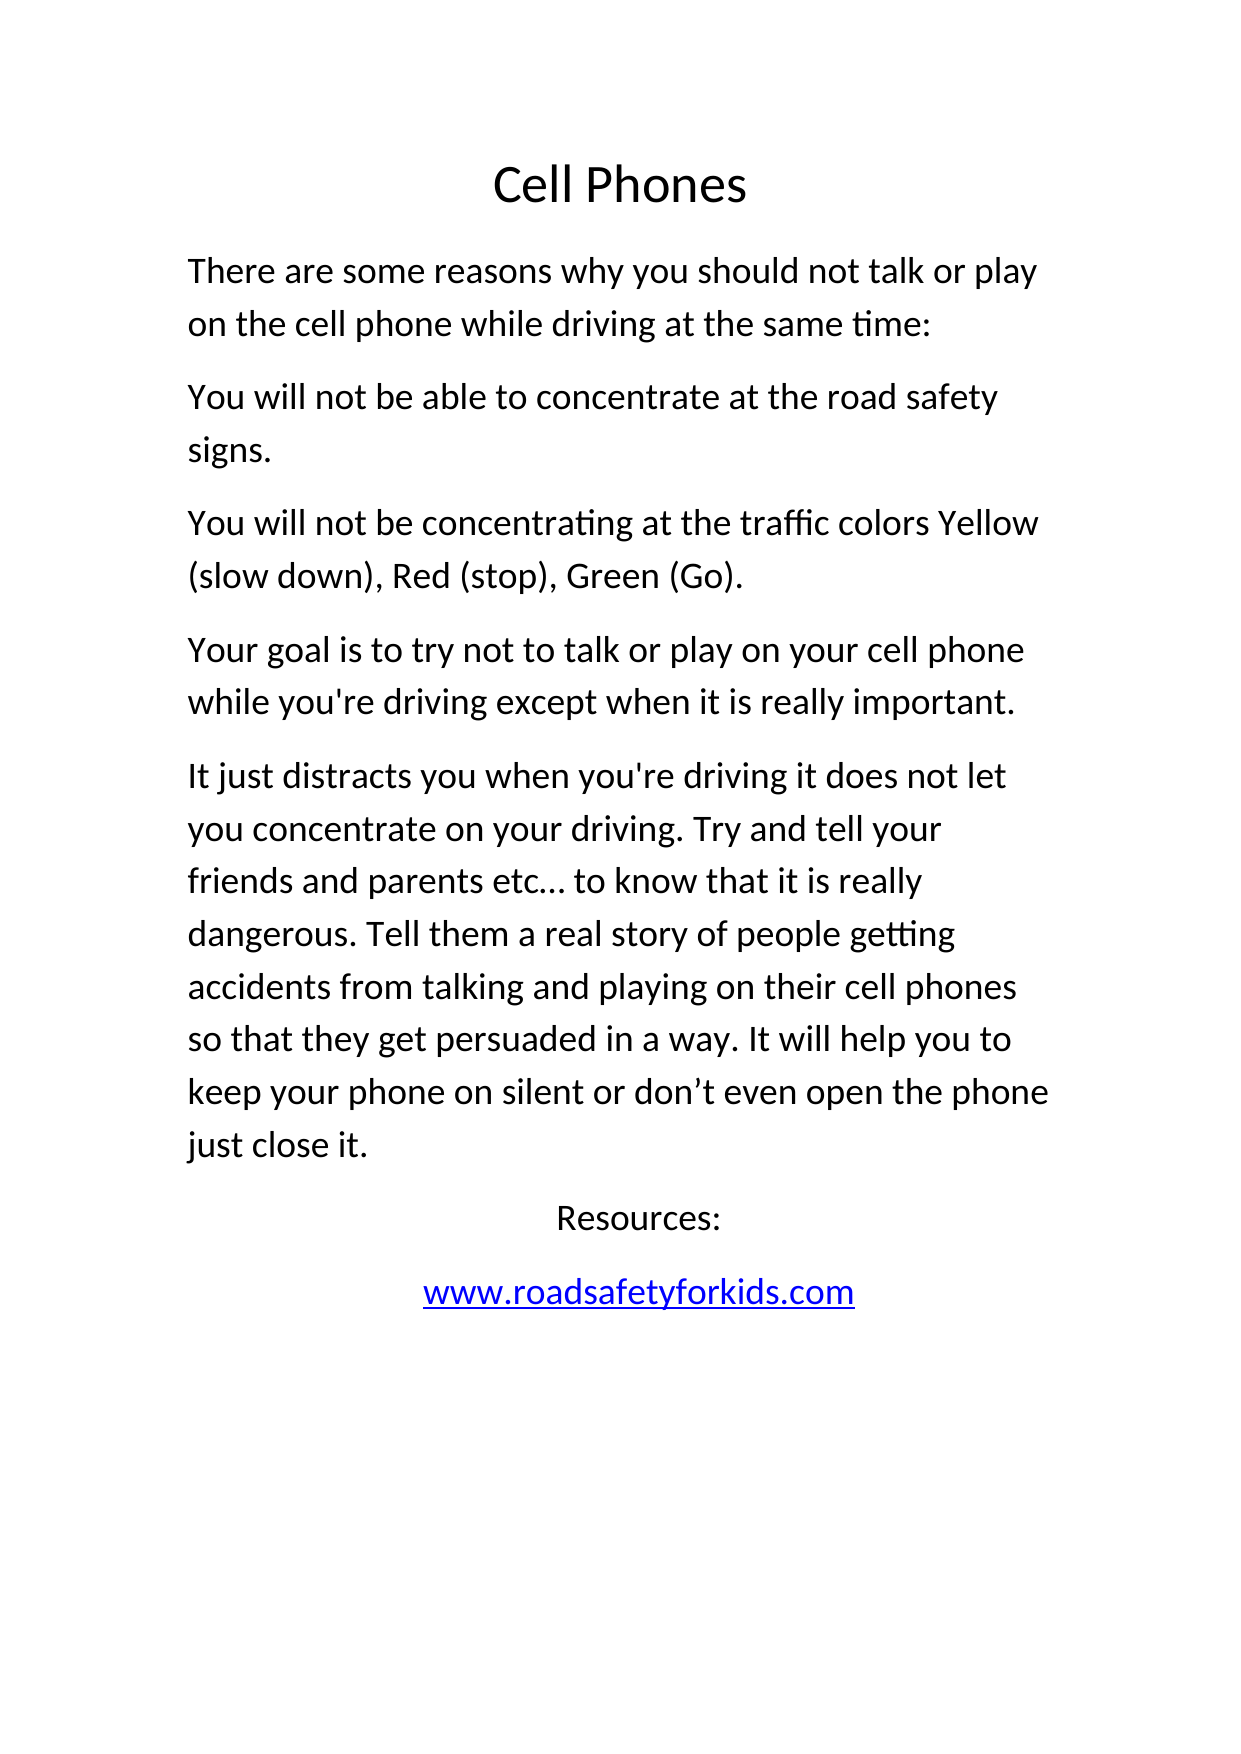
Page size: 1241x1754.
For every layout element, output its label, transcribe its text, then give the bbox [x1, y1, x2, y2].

text You will not be able to concentrate at the road safety signs. [187, 373, 1053, 472]
text Resources: [225, 1194, 1053, 1240]
text There are some reasons why you should not talk or play on the cell phone while driving at the same time: [187, 247, 1053, 345]
text www.roadsafetyforkids.com [225, 1268, 1053, 1314]
text Cell Phones [187, 150, 1053, 216]
text Your goal is to try not to talk or play on your cell phone while you're driving except when it is really important. [187, 626, 1053, 724]
text You will not be concentrating at the traffic colors Yellow (slow down), Red (stop), Green (Go). [187, 499, 1053, 598]
text It just distracts you when you're driving it does not let you concentrate on your driving. Try and tell your friends and parents etc… to know that it is really dangerous. Tell them a real story of people getting accidents from talking and playing on their cell phones so that they get persuaded in a way. It will help you to keep your phone on silent or don’t even open the phone just close it. [187, 752, 1053, 1167]
